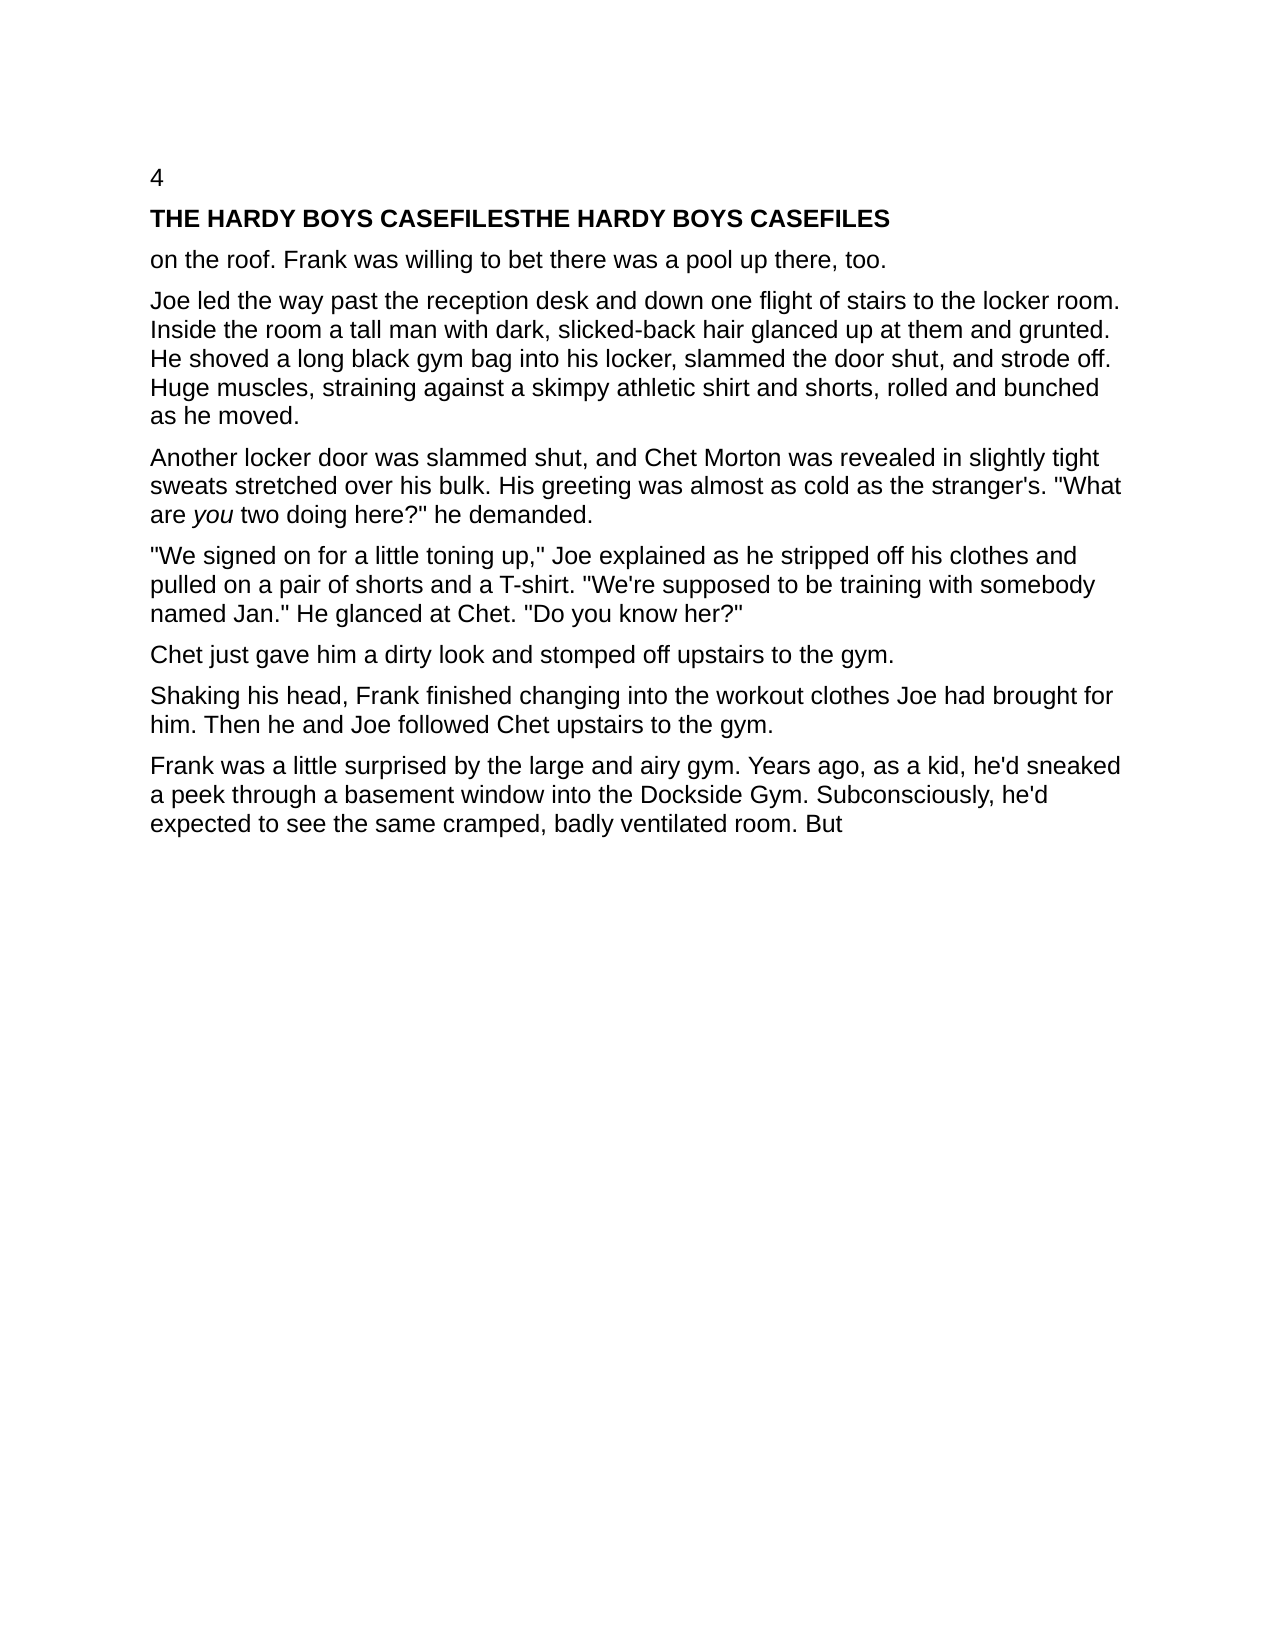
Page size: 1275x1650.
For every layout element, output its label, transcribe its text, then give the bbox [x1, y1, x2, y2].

text 4 [150, 162, 1125, 191]
text Shaking his head, Frank finished changing into the workout clothes Joe had brought for him. Then he and Joe followed Chet upstairs to the gym. [150, 681, 1125, 739]
text Chet just gave him a dirty look and stomped off upstairs to the gym. [150, 640, 1125, 669]
text Joe led the way past the reception desk and down one flight of stairs to the locker room. Inside the room a tall man with dark, slicked-back hair glanced up at them and grunted. He shoved a long black gym bag into his locker, slammed the door shut, and strode off. Huge muscles, straining against a skimpy athletic shirt and shorts, rolled and bunched as he moved. [150, 286, 1125, 430]
text Another locker door was slammed shut, and Chet Morton was revealed in slightly tight sweats stretched over his bulk. His greeting was almost as cold as the stranger's. "What are you two doing here?" he demanded. [150, 442, 1125, 529]
text "We signed on for a little toning up," Joe explained as he stripped off his clothes and pulled on a pair of shorts and a T-shirt. "We're supposed to be training with somebody named Jan." He glanced at Chet. "Do you know her?" [150, 541, 1125, 627]
text on the roof. Frank was willing to bet there was a pool up there, too. [150, 245, 1125, 274]
text THE HARDY BOYS CASEFILESTHE HARDY BOYS CASEFILES [150, 204, 1125, 232]
text Frank was a little surprised by the large and airy gym. Years ago, as a kid, he'd sneaked a peek through a basement window into the Dockside Gym. Subconsciously, he'd expected to see the same cramped, badly ventilated room. But [150, 751, 1125, 837]
